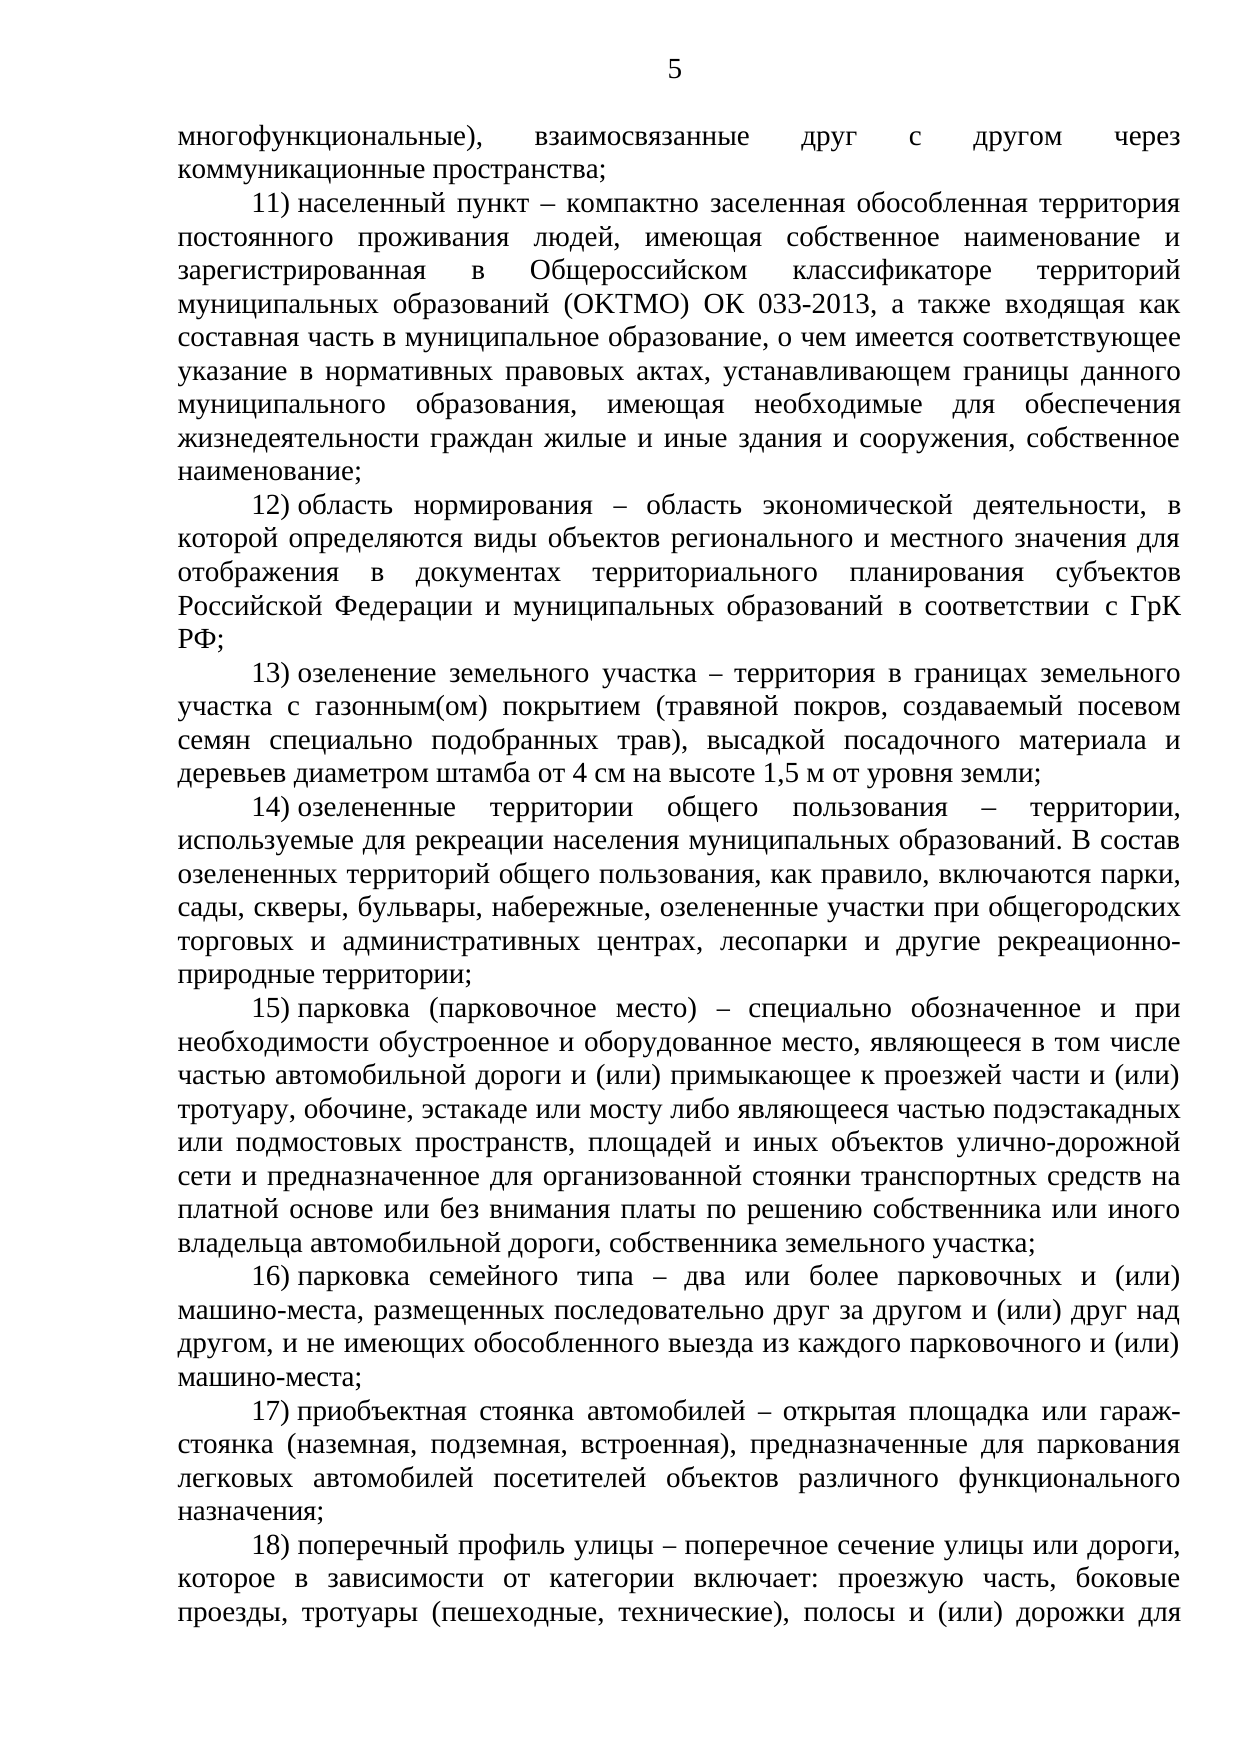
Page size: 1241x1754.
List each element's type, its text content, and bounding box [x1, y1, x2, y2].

text 17) приобъектная стоянка автомобилей – открытая площадка или гараж-стоянка (наземная, подземная, встроенная), предназначенные для паркования легковых автомобилей посетителей объектов различного функционального назначения; [177, 1393, 1181, 1527]
text 15) парковка (парковочное место) – специально обозначенное и при необходимости обустроенное и оборудованное место, являющееся в том числе частью автомобильной дороги и (или) примыкающее к проезжей части и (или) тротуару, обочине, эстакаде или мосту либо являющееся частью подэстакадных или подмостовых пространств, площадей и иных объектов улично-дорожной сети и предназначенное для организованной стоянки транспортных средств на платной основе или без внимания платы по решению собственника или иного владельца автомобильной дороги, собственника земельного участка; [177, 990, 1181, 1258]
text 16) парковка семейного типа – два или более парковочных и (или) машино-места, размещенных последовательно друг за другом и (или) друг над другом, и не имеющих обособленного выезда из каждого парковочного и (или) машино-места; [177, 1258, 1181, 1393]
text 12) область нормирования – область экономической деятельности, в которой определяются виды объектов регионального и местного значения для отображения в документах территориального планирования субъектов Российской Федерации и муниципальных образований в соответствии с ГрК РФ; [177, 487, 1181, 655]
text 14) озелененные территории общего пользования – территории, используемые для рекреации населения муниципальных образований. В состав озелененных территорий общего пользования, как правило, включаются парки, сады, скверы, бульвары, набережные, озелененные участки при общегородских торговых и административных центрах, лесопарки и другие рекреационно-природные территории; [177, 789, 1181, 990]
text 11) населенный пункт – компактно заселенная обособленная территория постоянного проживания людей, имеющая собственное наименование и зарегистрированная в Общероссийском классификаторе территорий муниципальных образований (OKTMO) ОК 033-2013, а также входящая как составная часть в муниципальное образование, о чем имеется соответствующее указание в нормативных правовых актах, устанавливающем границы данного муниципального образования, имеющая необходимые для обеспечения жизнедеятельности граждан жилые и иные здания и сооружения, собственное наименование; [177, 185, 1181, 487]
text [177, 118, 1181, 185]
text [177, 1527, 1181, 1627]
text 13) озеленение земельного участка – территория в границах земельного участка с газонным(ом) покрытием (травяной покров, создаваемый посевом семян специально подобранных трав), высадкой посадочного материала и деревьев диаметром штамба от 4 см на высоте 1,5 м от уровня земли; [177, 655, 1181, 789]
